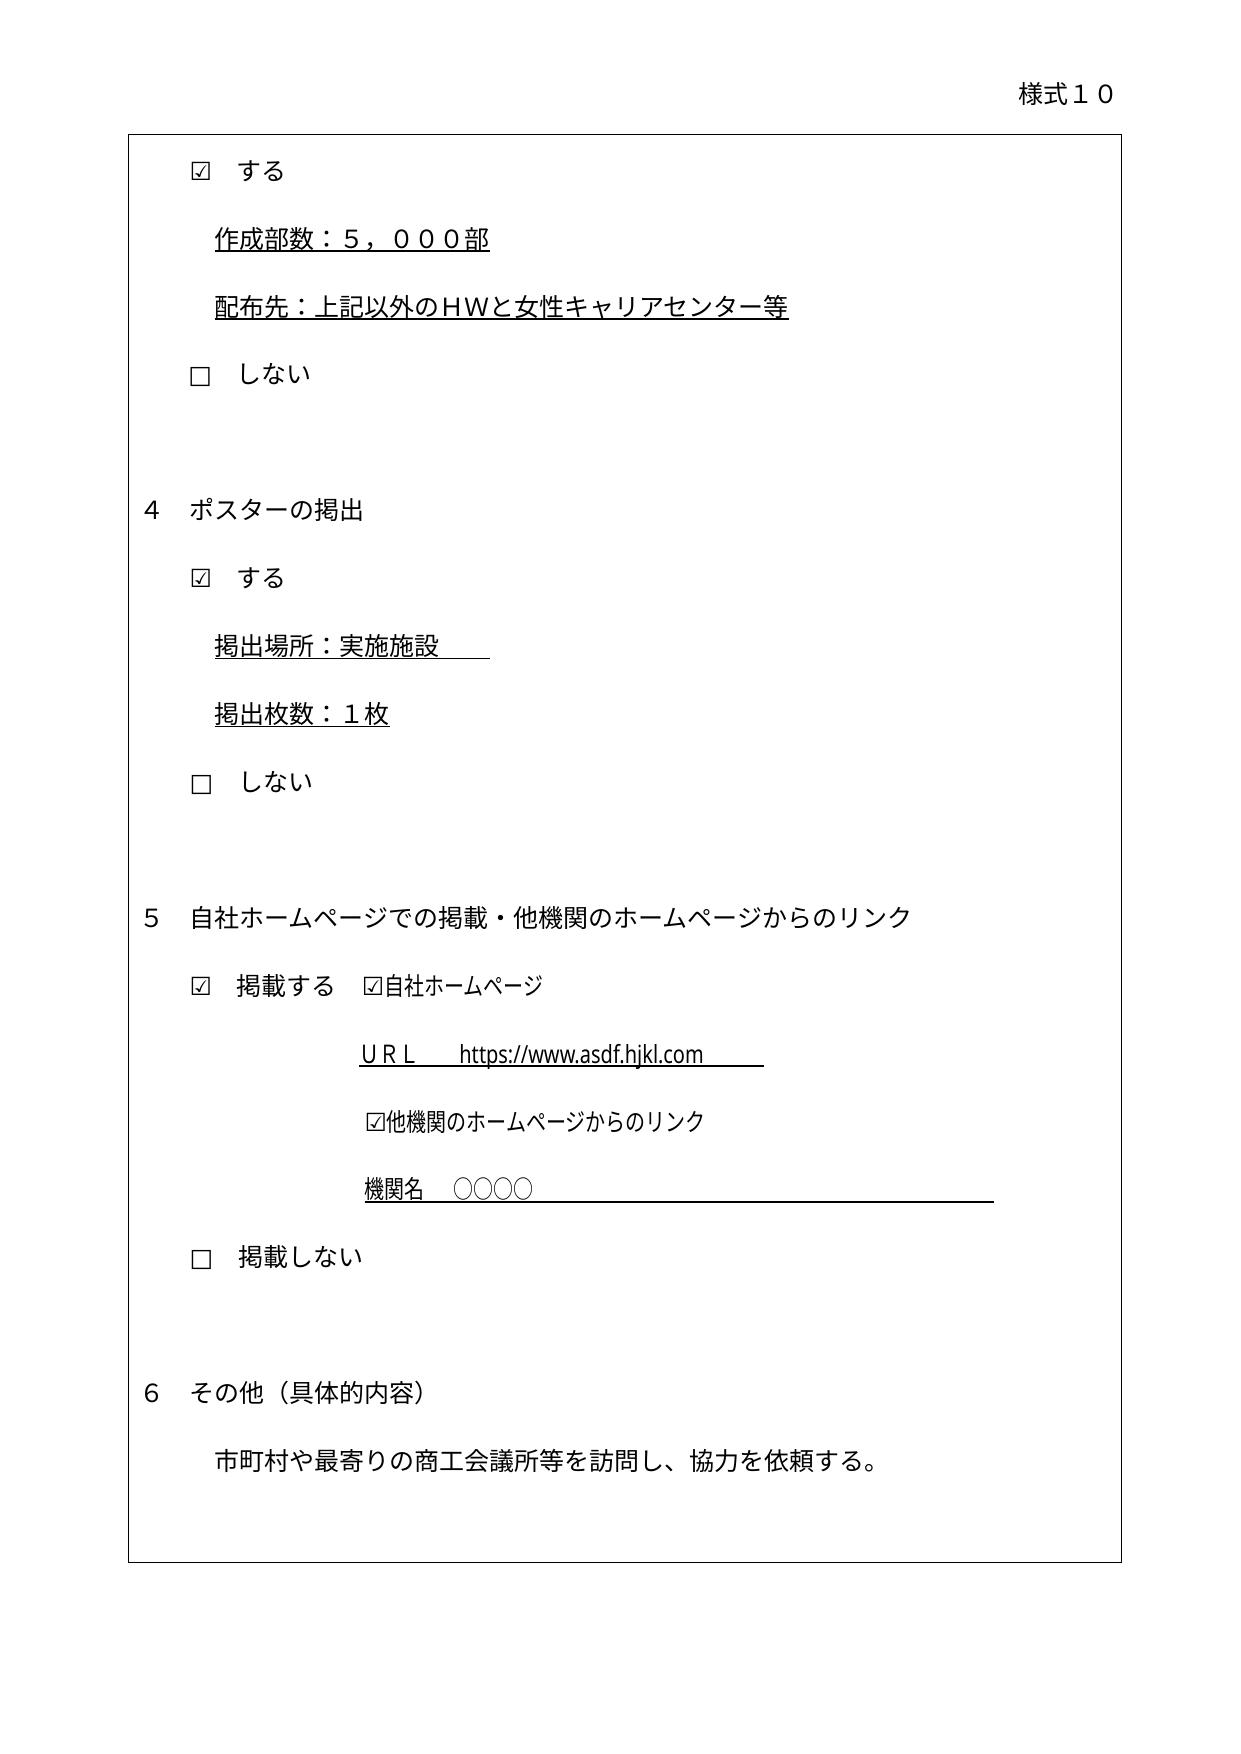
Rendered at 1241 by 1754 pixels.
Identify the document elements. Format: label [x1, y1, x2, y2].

table_header [129, 135, 1121, 1562]
